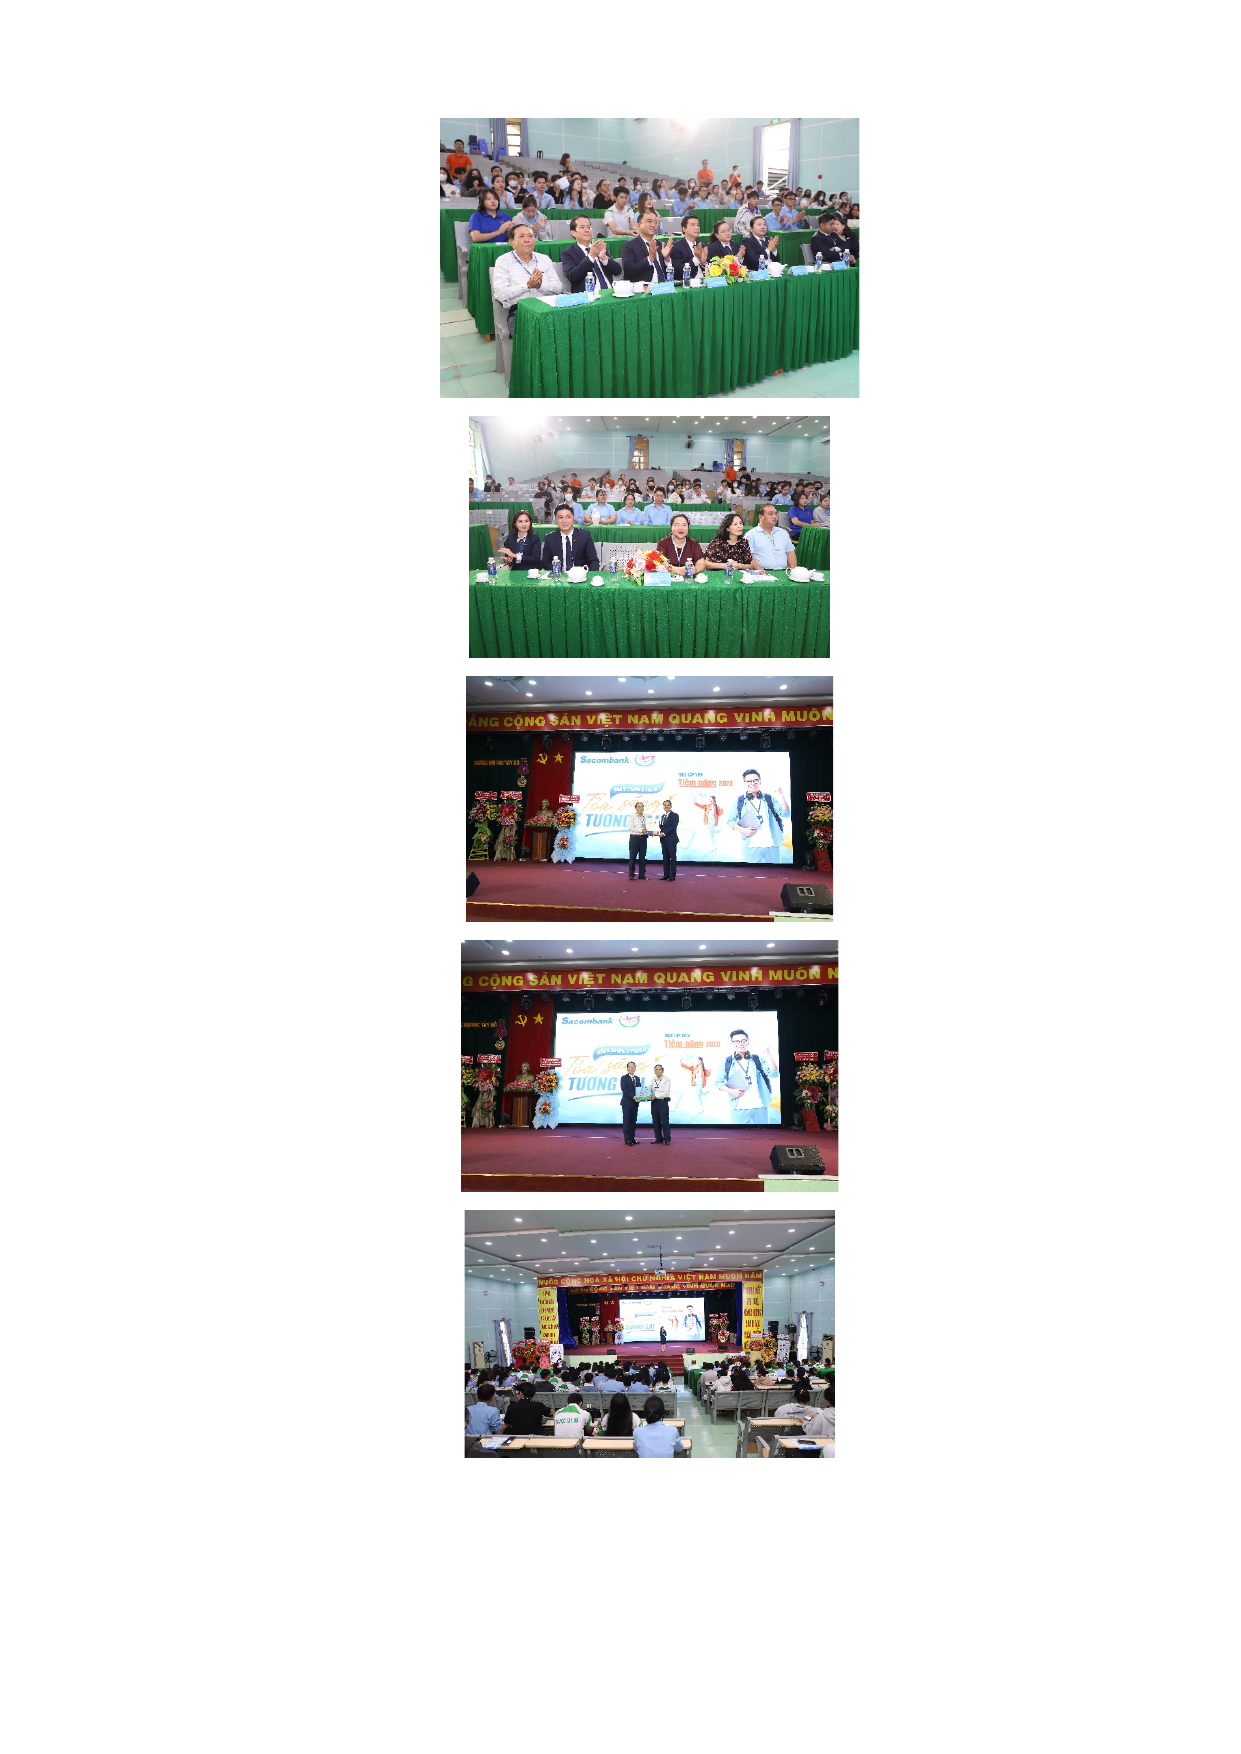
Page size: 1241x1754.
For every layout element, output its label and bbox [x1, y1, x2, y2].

picture [461, 940, 839, 1192]
picture [440, 118, 860, 398]
picture [464, 1210, 835, 1458]
picture [469, 416, 830, 658]
picture [466, 676, 834, 922]
